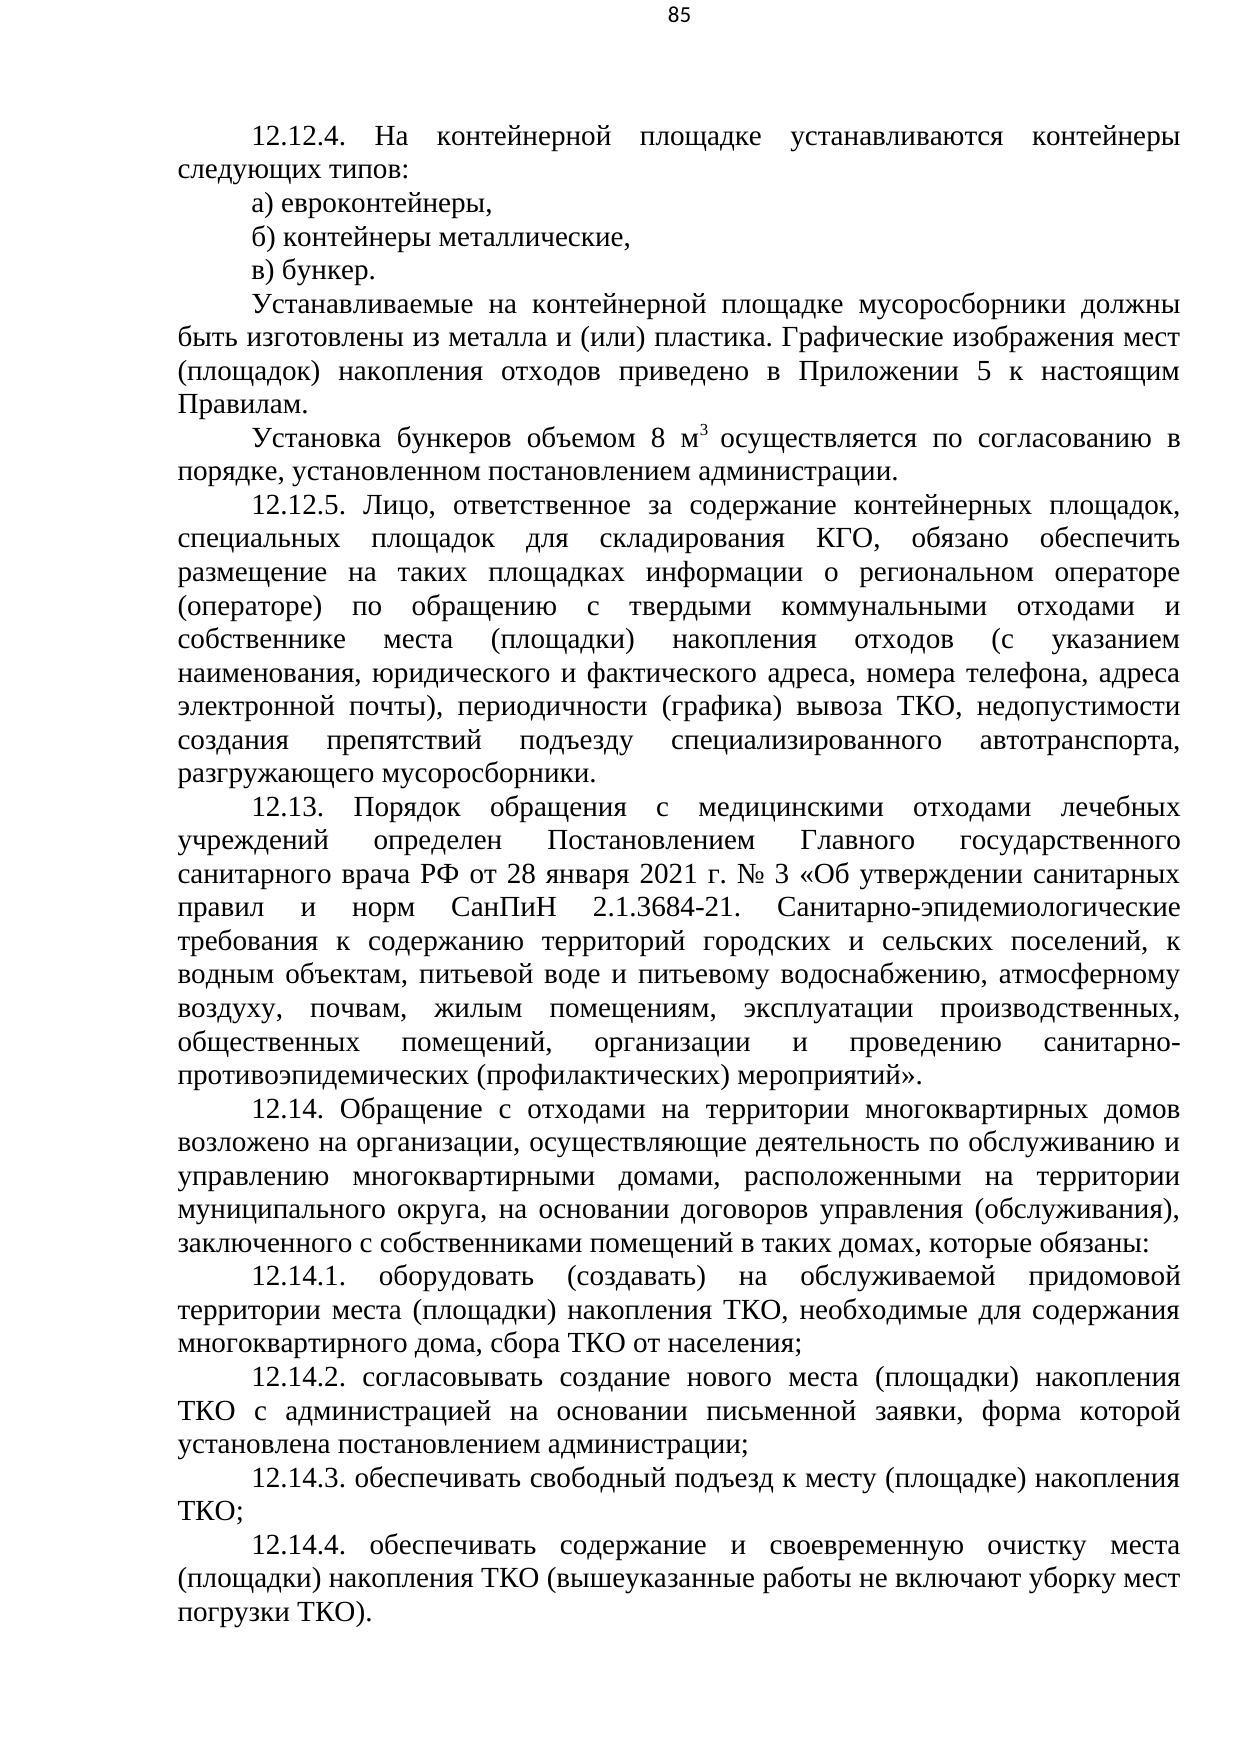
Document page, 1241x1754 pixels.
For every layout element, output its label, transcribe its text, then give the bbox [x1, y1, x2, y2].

text 12.14.1. оборудовать (создавать) на обслуживаемой придомовой территории места (площадки) накопления ТКО, необходимые для содержания многоквартирного дома, сбора ТКО от населения; [177, 1258, 1181, 1359]
text 12.12.4. На контейнерной площадке устанавливаются контейнеры следующих типов: [177, 118, 1181, 185]
text 12.14.4. обеспечивать содержание и своевременную очистку места (площадки) накопления ТКО (вышеуказанные работы не включают уборку мест погрузки ТКО). [177, 1527, 1181, 1627]
text б) контейнеры металлические, [177, 219, 1181, 252]
text 12.14. Обращение с отходами на территории многоквартирных домов возложено на организации, осуществляющие деятельность по обслуживанию и управлению многоквартирными домами, расположенными на территории муниципального округа, на основании договоров управления (обслуживания), заключенного с собственниками помещений в таких домах, которые обязаны: [177, 1091, 1181, 1258]
text а) евроконтейнеры, [177, 185, 1181, 219]
text в) бункер. [177, 252, 1181, 286]
text 12.14.3. обеспечивать свободный подъезд к месту (площадке) накопления ТКО; [177, 1460, 1181, 1527]
text 12.12.5. Лицо, ответственное за содержание контейнерных площадок, специальных площадок для складирования КГО, обязано обеспечить размещение на таких площадках информации о региональном операторе (операторе) по обращению с твердыми коммунальными отходами и собственнике места (площадки) накопления отходов (с указанием наименования, юридического и фактического адреса, номера телефона, адреса электронной почты), периодичности (графика) вывоза ТКО, недопустимости создания препятствий подъезду специализированного автотранспорта, разгружающего мусоросборники. [177, 487, 1181, 789]
text 12.14.2. согласовывать создание нового места (площадки) накопления ТКО с администрацией на основании письменной заявки, форма которой установлена постановлением администрации; [177, 1359, 1181, 1460]
text Установка бункеров объемом 8 м3 осуществляется по согласованию в порядке, установленном постановлением администрации. [177, 420, 1181, 487]
text Устанавливаемые на контейнерной площадке мусоросборники должны быть изготовлены из металла и (или) пластика. Графические изображения мест (площадок) накопления отходов приведено в Приложении 5 к настоящим Правилам. [177, 286, 1181, 420]
text 12.13. Порядок обращения с медицинскими отходами лечебных учреждений определен Постановлением Главного государственного санитарного врача РФ от 28 января 2021 г. № 3 «Об утверждении санитарных правил и норм СанПиН 2.1.3684-21. Санитарно-эпидемиологические требования к содержанию территорий городских и сельских поселений, к водным объектам, питьевой воде и питьевому водоснабжению, атмосферному воздуху, почвам, жилым помещениям, эксплуатации производственных, общественных помещений, организации и проведению санитарно-противоэпидемических (профилактических) мероприятий». [177, 789, 1181, 1091]
